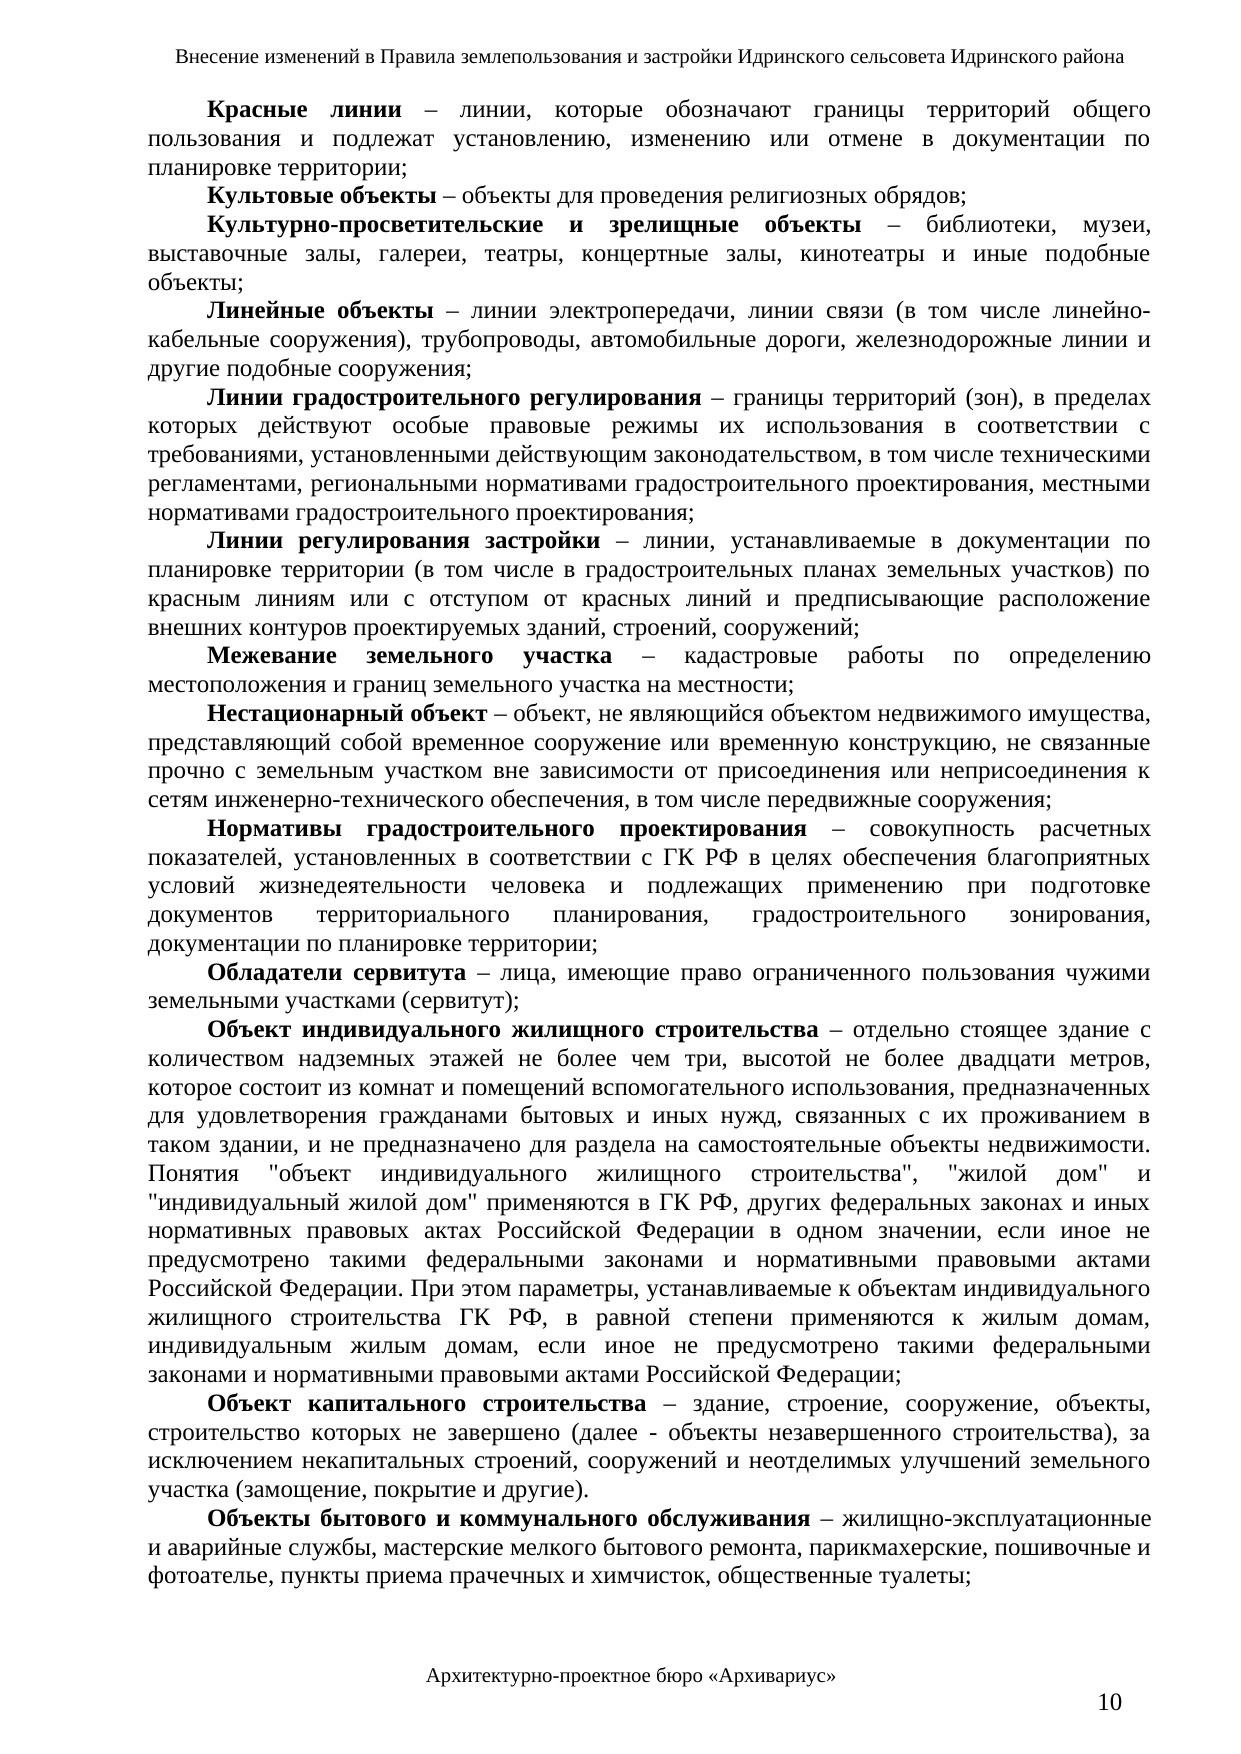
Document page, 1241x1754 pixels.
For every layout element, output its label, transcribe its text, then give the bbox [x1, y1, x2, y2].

text Обладатели сервитута – лица, имеющие право ограниченного пользования чужими земельными участками (сервитут); [148, 957, 1152, 1014]
text Красные линии – линии, которые обозначают границы территорий общего пользования и подлежат установлению, изменению или отмене в документации по планировке территории; [148, 94, 1152, 180]
text Линии регулирования застройки – линии, устанавливаемые в документации по планировке территории (в том числе в градостроительных планах земельных участков) по красным линиям или с отступом от красных линий и предписывающие расположение внешних контуров проектируемых зданий, строений, сооружений; [148, 525, 1152, 640]
text Объект индивидуального жилищного строительства – отдельно стоящее здание с количеством надземных этажей не более чем три, высотой не более двадцати метров, которое состоит из комнат и помещений вспомогательного использования, предназначенных для удовлетворения гражданами бытовых и иных нужд, связанных с их проживанием в таком здании, и не предназначено для раздела на самостоятельные объекты недвижимости. Понятия "объект индивидуального жилищного строительства", "жилой дом" и "индивидуальный жилой дом" применяются в ГК РФ, других федеральных законах и иных нормативных правовых актах Российской Федерации в одном значении, если иное не предусмотрено такими федеральными законами и нормативными правовыми актами Российской Федерации. При этом параметры, устанавливаемые к объектам индивидуального жилищного строительства ГК РФ, в равной степени применяются к жилым домам, индивидуальным жилым домам, если иное не предусмотрено такими федеральными законами и нормативными правовыми актами Российской Федерации; [148, 1014, 1152, 1388]
text Межевание земельного участка – кадастровые работы по определению местоположения и границ земельного участка на местности; [148, 640, 1152, 698]
text Нормативы градостроительного проектирования – совокупность расчетных показателей, установленных в соответствии с ГК РФ в целях обеспечения благоприятных условий жизнедеятельности человека и подлежащих применению при подготовке документов территориального планирования, градостроительного зонирования, документации по планировке территории; [148, 813, 1152, 957]
text Культовые объекты – объекты для проведения религиозных обрядов; [148, 180, 1152, 209]
text Линии градостроительного регулирования – границы территорий (зон), в пределах которых действуют особые правовые режимы их использования в соответствии с требованиями, установленными действующим законодательством, в том числе техническими регламентами, региональными нормативами градостроительного проектирования, местными нормативами градостроительного проектирования; [148, 382, 1152, 525]
text Нестационарный объект – объект, не являющийся объектом недвижимого имущества, представляющий собой временное сооружение или временную конструкцию, не связанные прочно с земельным участком вне зависимости от присоединения или неприсоединения к сетям инженерно-технического обеспечения, в том числе передвижные сооружения; [148, 698, 1152, 813]
text Объекты бытового и коммунального обслуживания – жилищно-эксплуатационные и аварийные службы, мастерские мелкого бытового ремонта, парикмахерские, пошивочные и фотоателье, пункты приема прачечных и химчисток, общественные туалеты; [148, 1503, 1152, 1589]
text Объект капитального строительства – здание, строение, сооружение, объекты, строительство которых не завершено (далее - объекты незавершенного строительства), за исключением некапитальных строений, сооружений и неотделимых улучшений земельного участка (замощение, покрытие и другие). [148, 1388, 1152, 1503]
text Культурно-просветительские и зрелищные объекты – библиотеки, музеи, выставочные залы, галереи, театры, концертные залы, кинотеатры и иные подобные объекты; [148, 209, 1152, 295]
text Линейные объекты – линии электропередачи, линии связи (в том числе линейно-кабельные сооружения), трубопроводы, автомобильные дороги, железнодорожные линии и другие подобные сооружения; [148, 295, 1152, 382]
